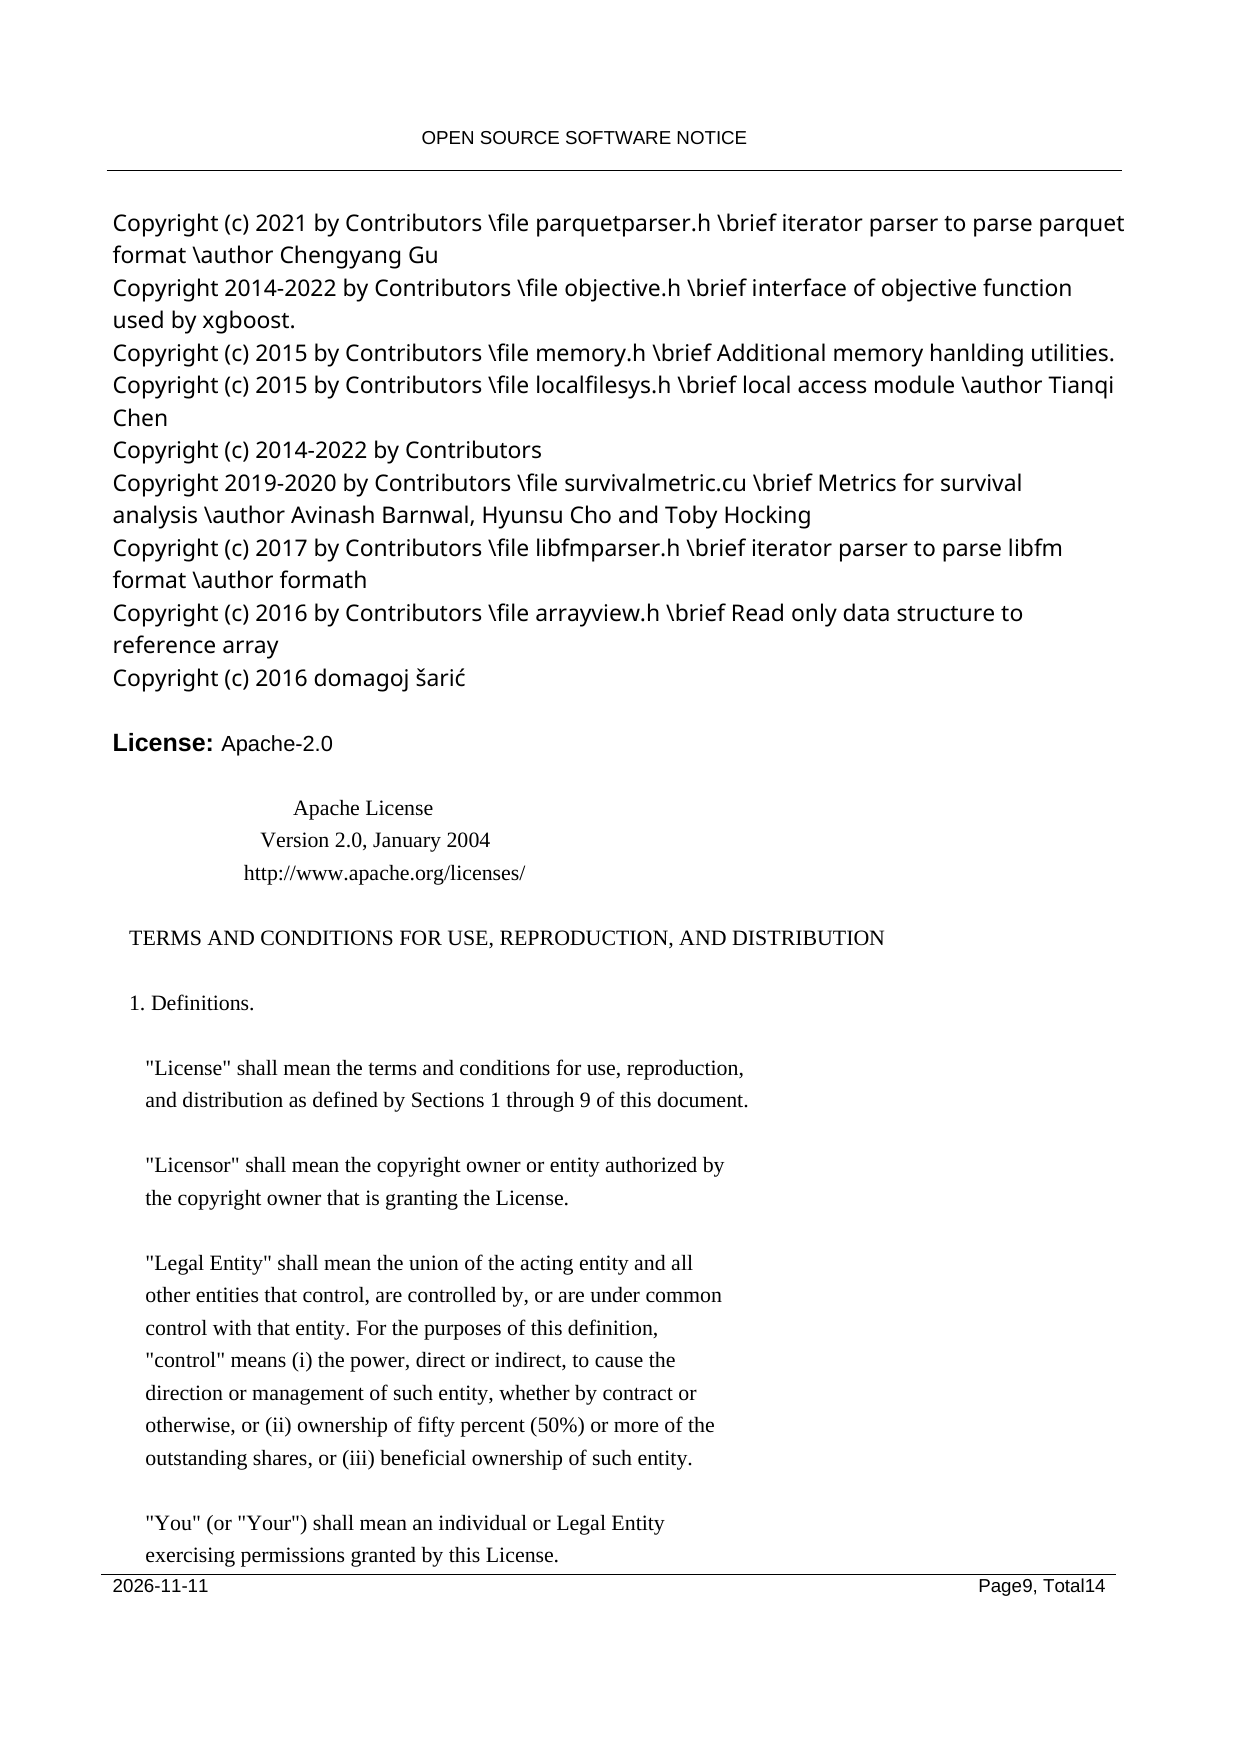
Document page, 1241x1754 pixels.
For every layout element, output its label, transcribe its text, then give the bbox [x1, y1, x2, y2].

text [112, 759, 1128, 1571]
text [112, 206, 1128, 726]
text License: Apache-2.0 [112, 726, 1128, 759]
